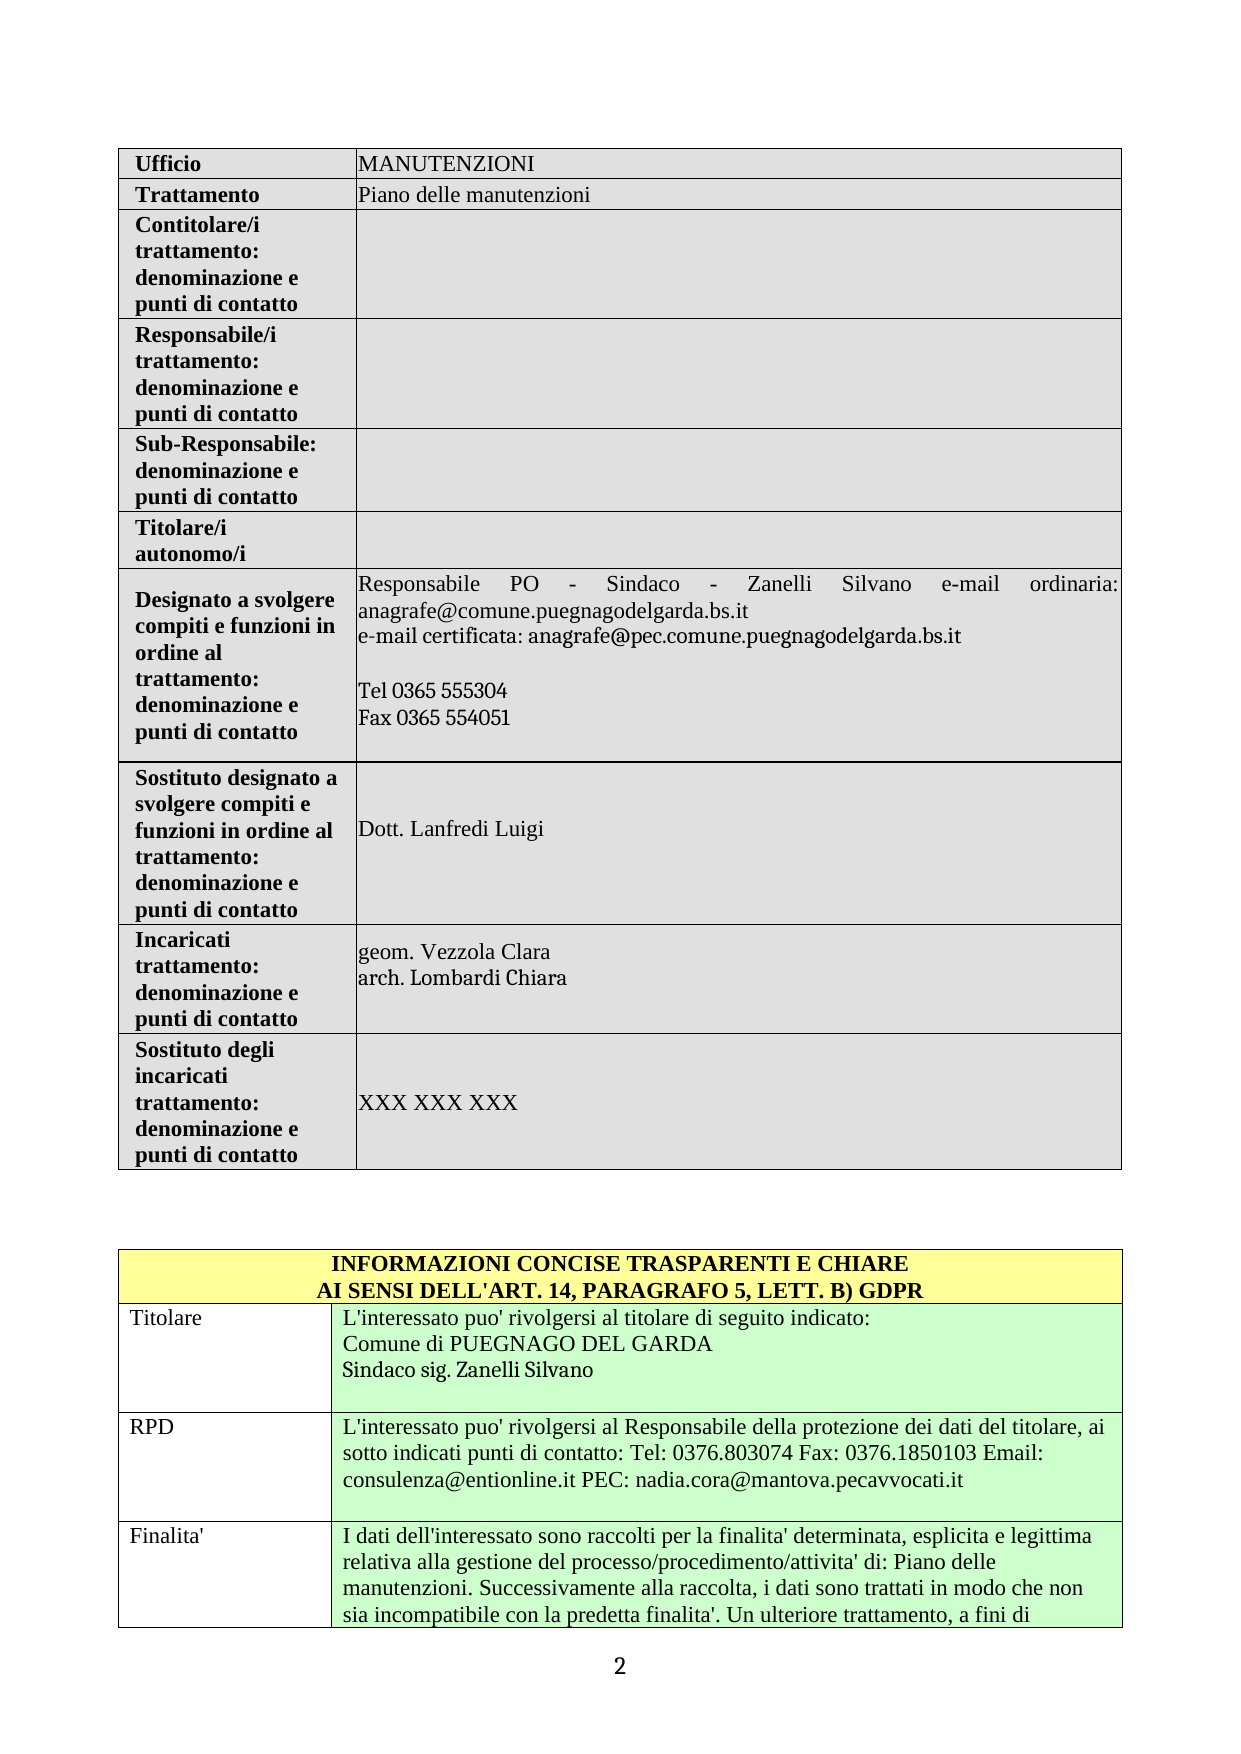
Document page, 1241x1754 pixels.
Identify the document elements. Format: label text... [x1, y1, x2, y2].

table_cell Titolare [119, 1304, 331, 1412]
table_cell L'interessato puo' rivolgersi al titolare di seguito indicato: Comune di PUEGNAGO DEL GARDA Sindaco sig. Zanelli Silvano [332, 1304, 1122, 1412]
table_cell Sub-Responsabile: denominazione e punti di contatto [119, 429, 356, 511]
table_cell MANUTENZIONI [357, 149, 1121, 178]
table_cell [357, 512, 1121, 568]
table_cell L'interessato puo' rivolgersi al Responsabile della protezione dei dati del titolare, ai sotto indicati punti di contatto: Tel: 0376.803074 Fax: 0376.1850103 Email: consulenza@entionline.it PEC: nadia.cora@mantova.pecavvocati.it [332, 1413, 1122, 1521]
table_cell Designato a svolgere compiti e funzioni in ordine al trattamento: denominazione e punti di contatto [119, 569, 356, 761]
table_cell Contitolare/i trattamento: denominazione e punti di contatto [119, 210, 356, 318]
table_cell [357, 429, 1121, 511]
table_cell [332, 1522, 1122, 1627]
table_cell Piano delle manutenzioni [357, 179, 1121, 209]
table_cell RPD [119, 1413, 331, 1521]
table_cell XXX XXX XXX [357, 1034, 1121, 1169]
table_cell Incaricati trattamento: denominazione e punti di contatto [119, 925, 356, 1033]
table_cell geom. Vezzola Clara arch. Lombardi Chiara [357, 925, 1121, 1033]
table_cell Responsabile PO - Sindaco - Zanelli Silvano e-mail ordinaria: anagrafe@comune.puegnagodelgarda.bs.it e-mail certificata: anagrafe@pec.comune.puegnagodelgarda.bs.it Tel 0365 555304 Fax 0365 554051 [357, 569, 1121, 761]
table_cell Sostituto designato a svolgere compiti e funzioni in ordine al trattamento: denominazione e punti di contatto [119, 763, 356, 924]
table_cell Ufficio [119, 149, 356, 178]
table_header INFORMAZIONI CONCISE TRASPARENTI E CHIARE AI SENSI DELL'ART. 14, PARAGRAFO 5, LETT. B) GDPR [119, 1250, 1122, 1303]
table_cell Trattamento [119, 179, 356, 209]
table_cell [357, 210, 1121, 318]
table_cell Titolare/i autonomo/i [119, 512, 356, 568]
table_cell Dott. Lanfredi Luigi [357, 763, 1121, 924]
table_cell Finalita' [119, 1522, 331, 1627]
table_cell Sostituto degli incaricati trattamento: denominazione e punti di contatto [119, 1034, 356, 1169]
table_cell [357, 319, 1121, 428]
table_cell Responsabile/i trattamento: denominazione e punti di contatto [119, 319, 356, 428]
